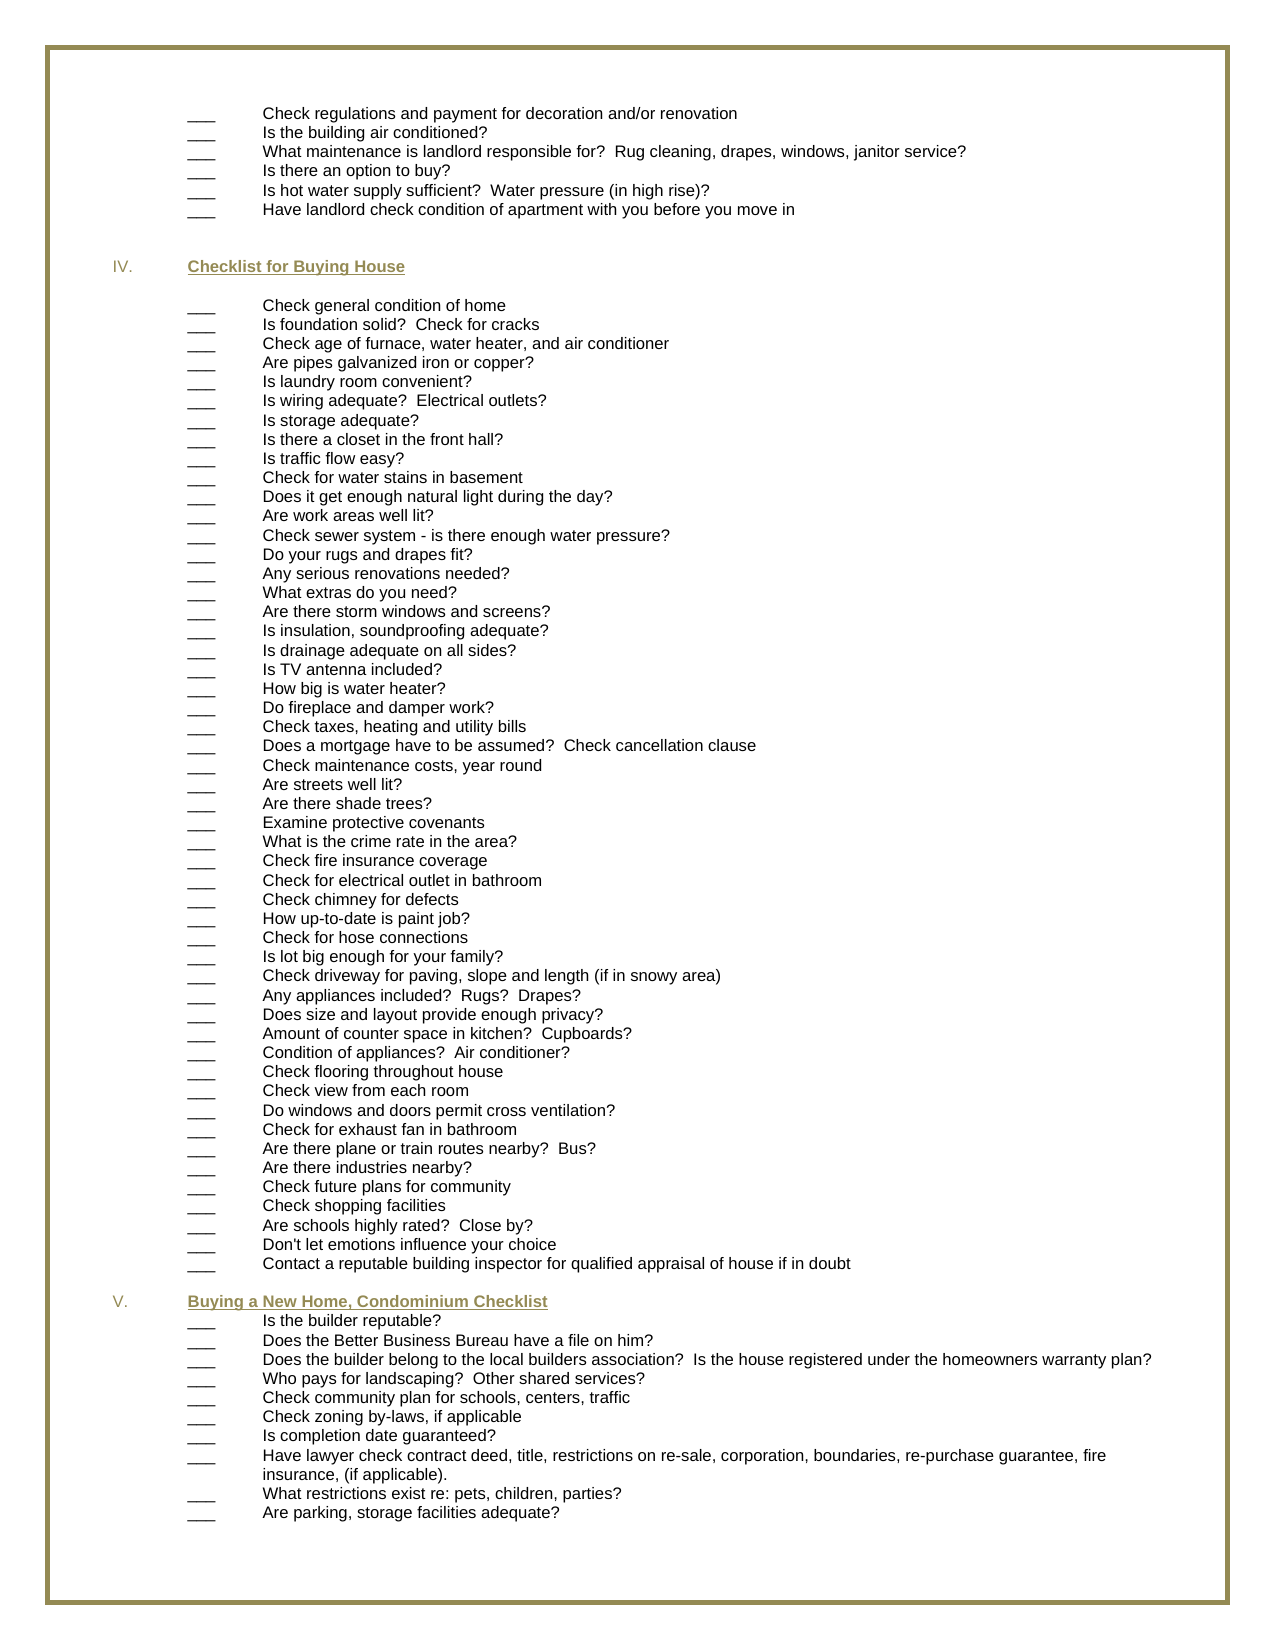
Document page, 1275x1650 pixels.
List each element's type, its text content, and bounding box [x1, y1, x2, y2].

text ___ Are there shade trees? [187, 794, 1162, 813]
text ___ Are schools highly rated? Close by? [187, 1215, 1162, 1234]
text ___ Does it get enough natural light during the day? [187, 487, 1162, 506]
text ___ Contact a reputable building inspector for qualified appraisal of house if in doubt [187, 1254, 1162, 1273]
text ___ Are there storm windows and screens? [187, 602, 1162, 621]
text ___ Is TV antenna included? [187, 659, 1162, 679]
text ___ Are work areas well lit? [187, 506, 1162, 525]
text ___ Are pipes galvanized iron or copper? [187, 353, 1162, 372]
text ___ Check for electrical outlet in bathroom [187, 870, 1162, 889]
text ___ Is there a closet in the front hall? [187, 429, 1162, 449]
text ___ How big is water heater? [187, 679, 1162, 698]
text ___ Examine protective covenants [187, 813, 1162, 832]
text ___ What extras do you need? [187, 583, 1162, 602]
text ___ Check regulations and payment for decoration and/or renovation [187, 104, 1162, 123]
text ___ Do windows and doors permit cross ventilation? [187, 1100, 1162, 1119]
text V. Buying a New Home, Condominium Checklist [112, 1292, 1162, 1311]
text ___ Check driveway for paving, slope and length (if in snowy area) [112, 966, 1162, 985]
text ___ Does a mortgage have to be assumed? Check cancellation clause [187, 736, 1162, 755]
text ___ Is storage adequate? [187, 410, 1162, 429]
text ___ Is the builder reputable? [187, 1311, 1162, 1330]
text ___ Is lot big enough for your family? [187, 947, 1162, 966]
text ___ Check for exhaust fan in bathroom [187, 1119, 1162, 1139]
text ___ Are parking, storage facilities adequate? [187, 1503, 1162, 1522]
text ___ Check sewer system - is there enough water pressure? [187, 525, 1162, 544]
text ___ Is hot water supply sufficient? Water pressure (in high rise)? [187, 180, 1162, 199]
text ___ Is the building air conditioned? [187, 123, 1162, 142]
text ___ What restrictions exist re: pets, children, parties? [187, 1484, 1162, 1503]
text ___ Any appliances included? Rugs? Drapes? [187, 985, 1162, 1004]
text ___ Is insulation, soundproofing adequate? [187, 621, 1162, 640]
text ___ Check flooring throughout house [187, 1062, 1162, 1081]
text ___ Do fireplace and damper work? [187, 698, 1162, 717]
text ___ Any serious renovations needed? [187, 564, 1162, 583]
text ___ Is wiring adequate? Electrical outlets? [187, 391, 1162, 410]
text ___ Check for hose connections [187, 928, 1162, 947]
text ___ Check zoning by-laws, if applicable [187, 1407, 1162, 1426]
text ___ Check fire insurance coverage [187, 851, 1162, 870]
text ___ Check community plan for schools, centers, traffic [187, 1388, 1162, 1407]
text ___ Is there an option to buy? [187, 161, 1162, 180]
text ___ Are there plane or train routes nearby? Bus? [187, 1139, 1162, 1158]
text ___ Check age of furnace, water heater, and air conditioner [187, 334, 1162, 353]
text ___ Does size and layout provide enough privacy? [187, 1004, 1162, 1024]
text ___ Is drainage adequate on all sides? [187, 640, 1162, 659]
text IV. Checklist for Buying House [112, 257, 1162, 276]
text ___ Is traffic flow easy? [187, 449, 1162, 468]
text ___ Have lawyer check contract deed, title, restrictions on re-sale, corporation, boundaries, re-purchase guarantee, fire insurance, (if applicable). [187, 1445, 1162, 1484]
text ___ Are there industries nearby? [187, 1158, 1162, 1177]
text ___ Check chimney for defects [187, 889, 1162, 909]
text ___ Check shopping facilities [187, 1196, 1162, 1215]
text ___ Check for water stains in basement [187, 468, 1162, 487]
text ___ Does the Better Business Bureau have a file on him? [187, 1330, 1162, 1349]
text ___ Have landlord check condition of apartment with you before you move in [187, 199, 1162, 219]
text ___ Does the builder belong to the local builders association? Is the house registered under the homeowners warranty plan? [187, 1349, 1162, 1369]
text ___ Check maintenance costs, year round [187, 755, 1162, 774]
text ___ Check view from each room [187, 1081, 1162, 1100]
text ___ What is the crime rate in the area? [187, 832, 1162, 851]
text ___ Is foundation solid? Check for cracks [187, 314, 1162, 334]
text ___ Are streets well lit? [187, 774, 1162, 794]
text ___ What maintenance is landlord responsible for? Rug cleaning, drapes, windows, janitor service? [187, 142, 1162, 161]
text ___ Is completion date guaranteed? [187, 1426, 1162, 1445]
text ___ Condition of appliances? Air conditioner? [187, 1043, 1162, 1062]
text ___ Don't let emotions influence your choice [187, 1234, 1162, 1254]
text ___ Check general condition of home [187, 295, 1162, 314]
text ___ Is laundry room convenient? [187, 372, 1162, 391]
text ___ Amount of counter space in kitchen? Cupboards? [187, 1024, 1162, 1043]
text ___ Check future plans for community [187, 1177, 1162, 1196]
text ___ How up-to-date is paint job? [187, 909, 1162, 928]
text ___ Check taxes, heating and utility bills [187, 717, 1162, 736]
text ___ Do your rugs and drapes fit? [187, 544, 1162, 564]
text ___ Who pays for landscaping? Other shared services? [187, 1369, 1162, 1388]
